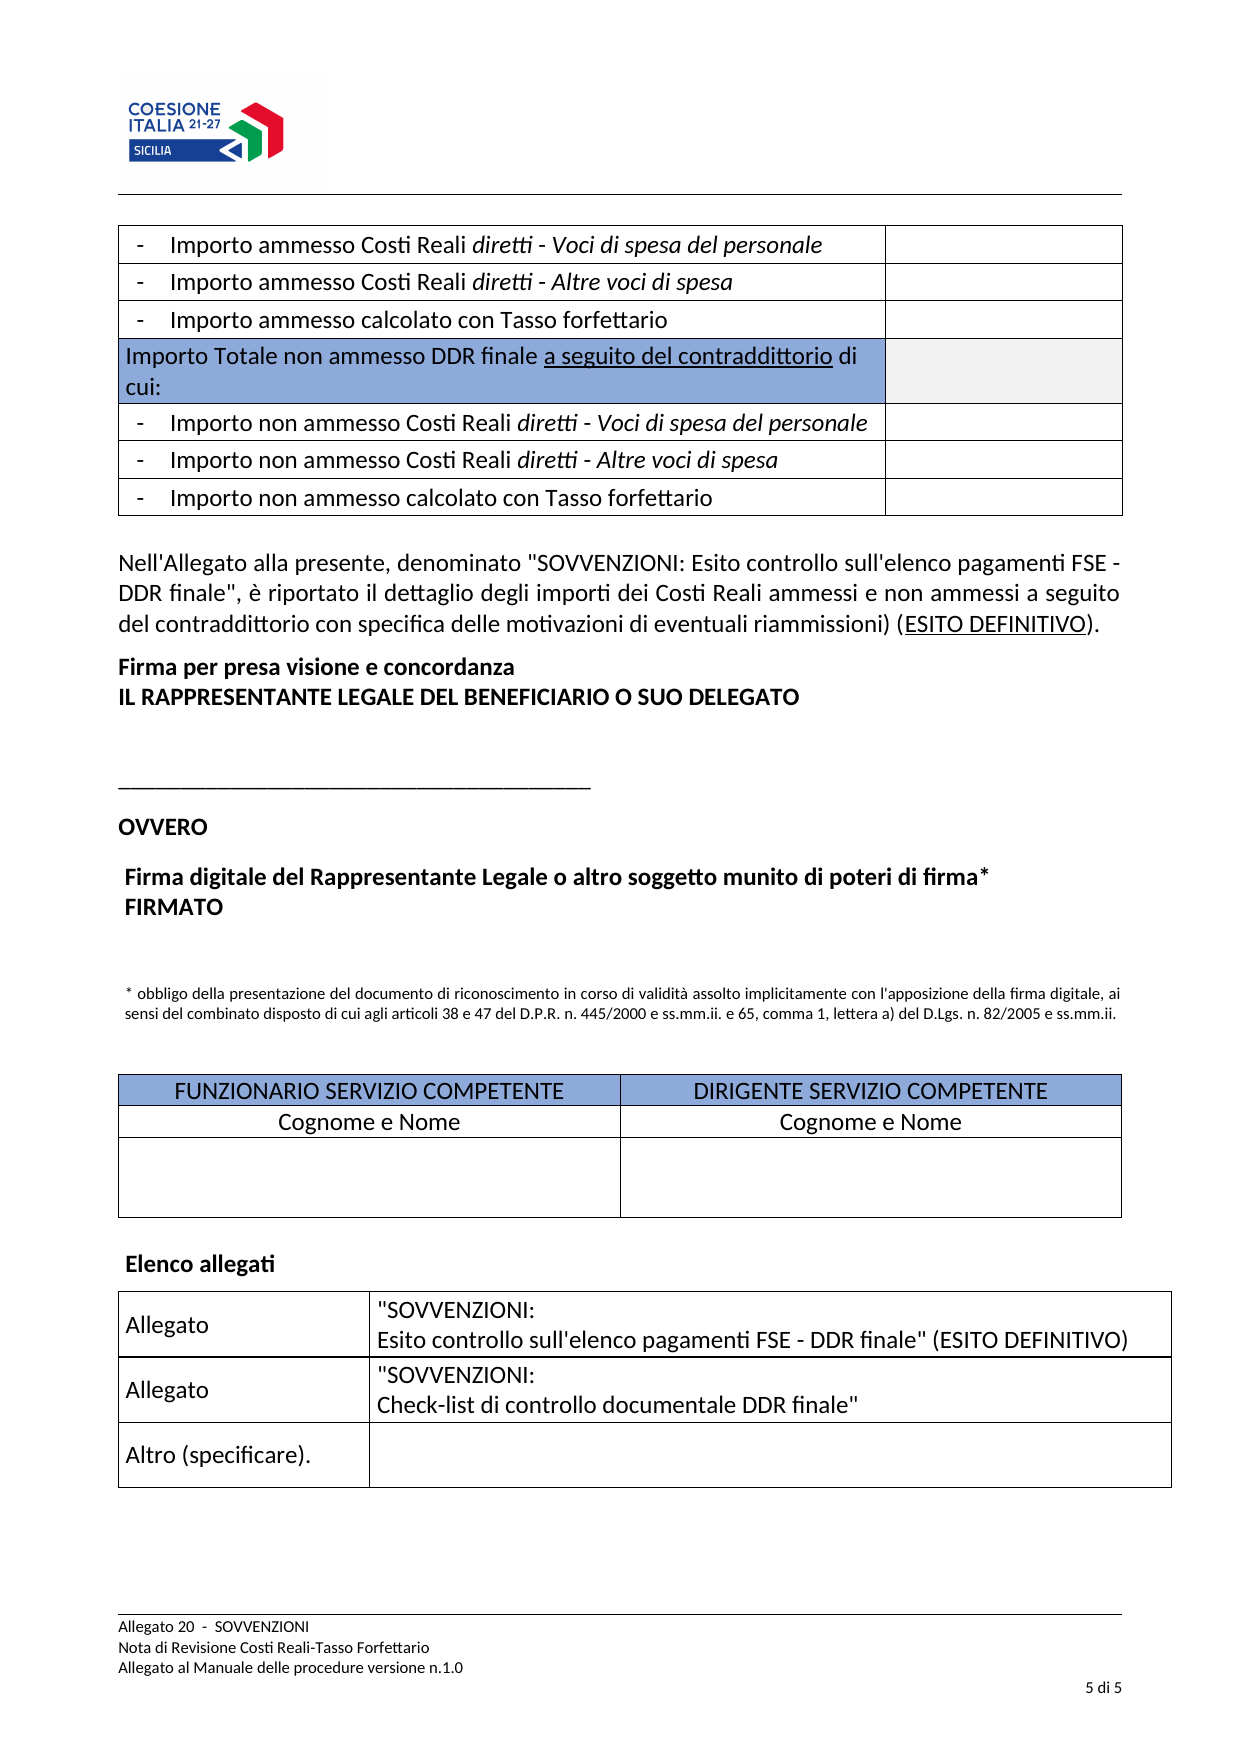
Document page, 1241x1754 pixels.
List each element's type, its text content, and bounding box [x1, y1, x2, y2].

table_cell [119, 1138, 620, 1217]
text OVVERO [118, 811, 1122, 842]
table_cell - [119, 441, 162, 478]
text ______________________________________ [118, 762, 1122, 792]
table_cell [886, 479, 1122, 515]
table_cell - [119, 226, 162, 262]
table_cell Allegato [119, 1358, 369, 1422]
table_cell [886, 301, 1122, 337]
text * obbligo della presentazione del documento di riconoscimento in corso di validità assolto implicitamente con l'apposizione della firma digitale, ai sensi del combinato disposto di cui agli articoli 38 e 47 del D.P.R. n. 445/2000 e ss.mm.ii. e 65, comma 1, lettera a) del D.Lgs. n. 82/2005 e ss.mm.ii. [124, 983, 1122, 1024]
table_cell [886, 404, 1122, 440]
table_cell [886, 441, 1122, 478]
table_cell Importo non ammesso Costi Reali diretti - Altre voci di spesa [163, 441, 885, 478]
table_cell - [119, 404, 162, 440]
table_cell Importo ammesso Costi Reali diretti - Altre voci di spesa [163, 264, 885, 300]
table_cell - [119, 479, 162, 515]
table_header DIRIGENTE SERVIZIO COMPETENTE [621, 1075, 1121, 1105]
text Nell'Allegato alla presente, denominato "SOVVENZIONI: Esito controllo sull'elenco pagamenti FSE - DDR finale", è riportato il dettaglio degli importi dei Costi Reali ammessi e non ammessi a seguito del contraddittorio con specifica delle motivazioni di eventuali riammissioni) (ESITO DEFINITIVO). [118, 547, 1122, 638]
text IL RAPPRESENTANTE LEGALE DEL BENEFICIARIO O SUO DELEGATO [118, 681, 1122, 712]
text FIRMATO [124, 892, 1122, 922]
text Firma per presa visione e concordanza [118, 651, 1122, 681]
table_cell [886, 264, 1122, 300]
table_cell - [119, 264, 162, 300]
table_cell "SOVVENZIONI: Check-list di controllo documentale DDR finale" [370, 1358, 1171, 1422]
table_cell Altro (specificare). [119, 1423, 369, 1487]
table_cell Cognome e Nome [621, 1106, 1121, 1137]
table_cell Importo ammesso Costi Reali diretti - Voci di spesa del personale [163, 226, 885, 262]
table_cell [886, 339, 1122, 403]
table_cell Importo Totale non ammesso DDR finale a seguito del contraddittorio di cui: [119, 339, 885, 403]
table_cell Importo non ammesso Costi Reali diretti - Voci di spesa del personale [163, 404, 885, 440]
table_header "SOVVENZIONI: Esito controllo sull'elenco pagamenti FSE - DDR finale" (ESITO DEFINITIVO) [370, 1292, 1171, 1356]
table_header FUNZIONARIO SERVIZIO COMPETENTE [119, 1075, 620, 1105]
table_cell [886, 226, 1122, 262]
table_cell [621, 1138, 1121, 1217]
table_cell Importo non ammesso calcolato con Tasso forfettario [163, 479, 885, 515]
picture [118, 73, 323, 192]
text Elenco allegati [125, 1248, 1122, 1279]
table_cell Importo ammesso calcolato con Tasso forfettario [163, 301, 885, 337]
text Firma digitale del Rappresentante Legale o altro soggetto munito di poteri di firma* [124, 861, 1122, 892]
table_cell Cognome e Nome [119, 1106, 620, 1137]
table_header Allegato [119, 1292, 369, 1356]
table_cell [370, 1423, 1171, 1487]
table_cell - [119, 301, 162, 337]
